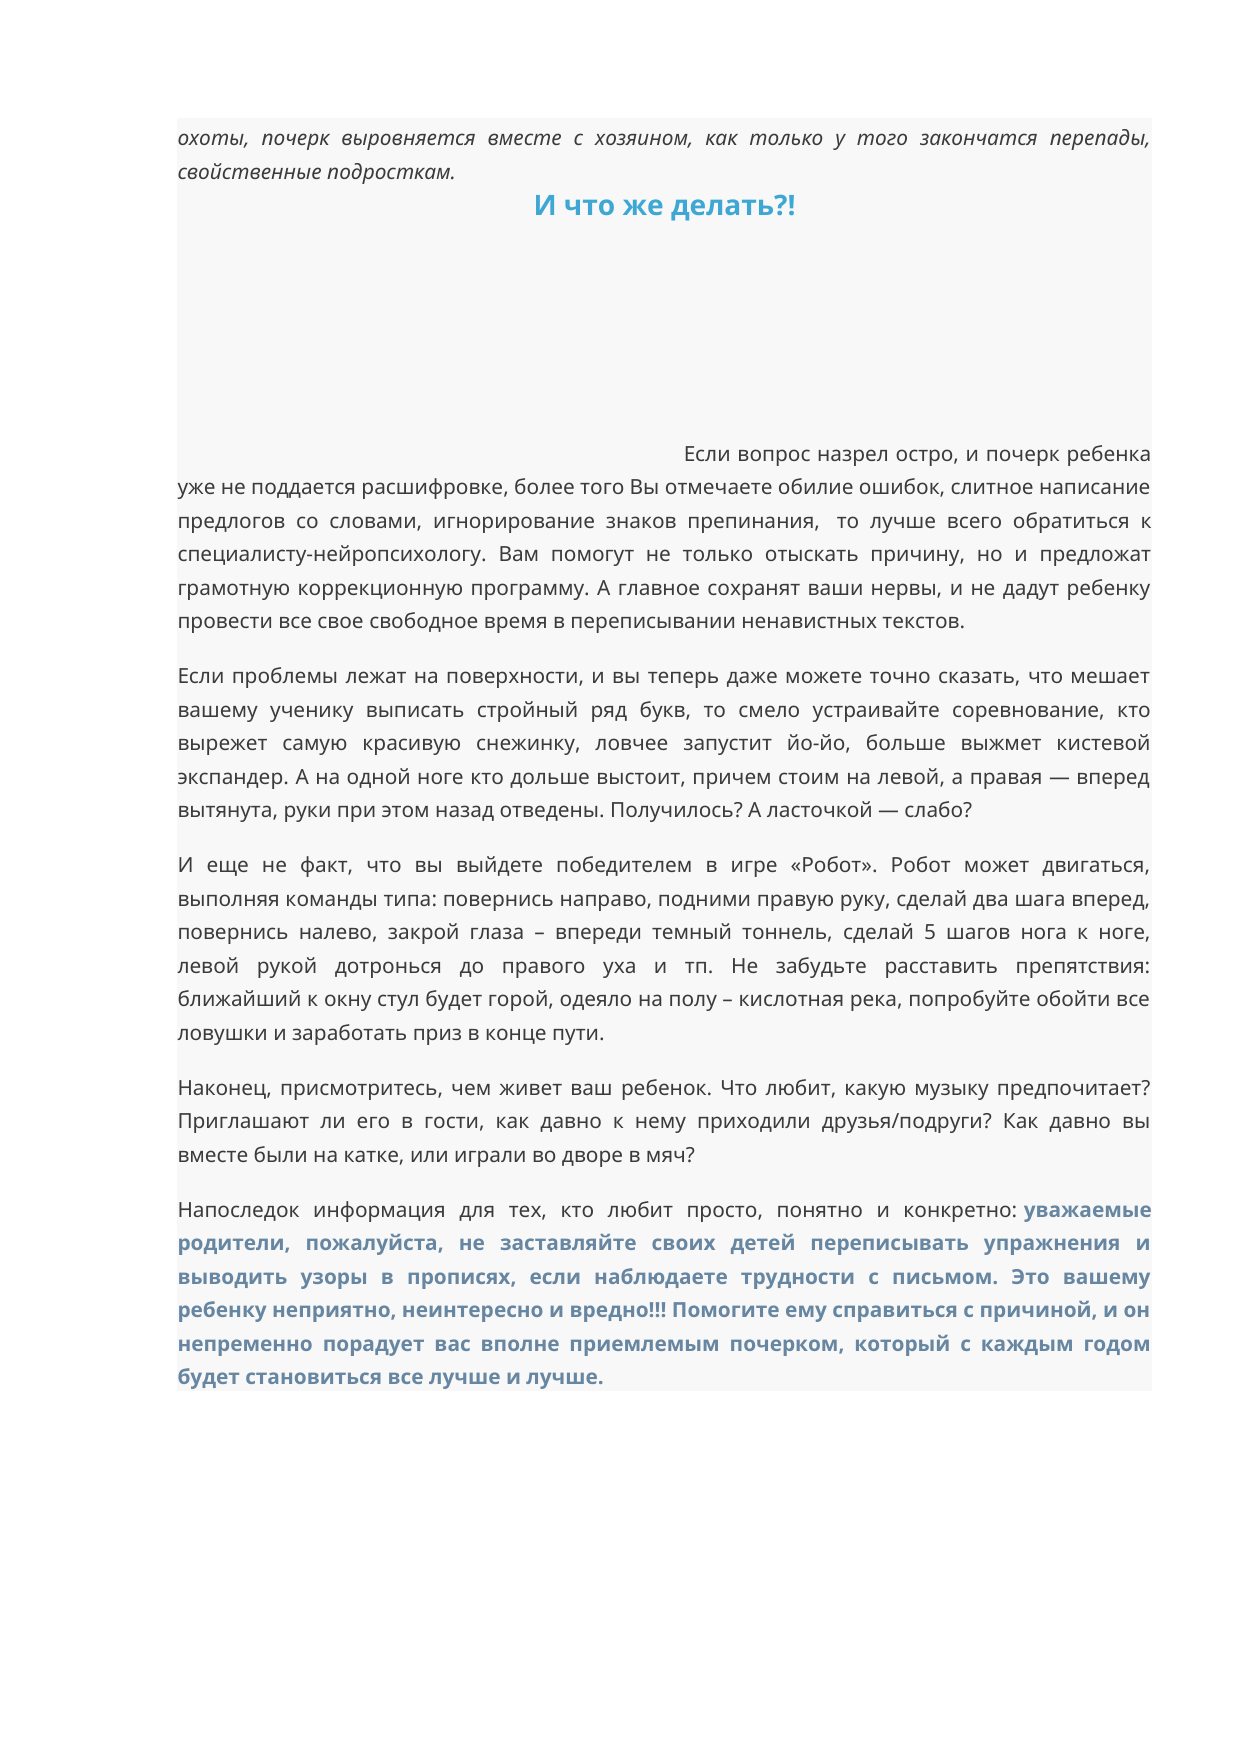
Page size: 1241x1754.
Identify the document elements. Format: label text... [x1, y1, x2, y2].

text Наконец, присмотритесь, чем живет ваш ребенок. Что любит, какую музыку предпочитает? Приглашают ли его в гости, как давно к нему приходили друзья/подруги? Как давно вы вместе были на катке, или играли во дворе в мяч? [177, 1068, 1152, 1168]
text И что же делать?! [177, 185, 1152, 223]
text Если проблемы лежат на поверхности, и вы теперь даже можете точно сказать, что мешает вашему ученику выписать стройный ряд букв, то смело устраивайте соревнование, кто вырежет самую красивую снежинку, ловчее запустит йо-йо, больше выжмет кистевой экспандер. А на одной ноге кто дольше выстоит, причем стоим на левой, а правая — вперед вытянута, руки при этом назад отведены. Получилось? А ласточкой — слабо? [177, 656, 1152, 824]
text Если вопрос назрел остро, и почерк ребенка уже не поддается расшифровке, более того Вы отмечаете обилие ошибок, слитное написание предлогов со словами, игнорирование знаков препинания, то лучше всего обратиться к специалисту-нейропсихологу. Вам помогут не только отыскать причину, но и предложат грамотную коррекционную программу. А главное сохранят ваши нервы, и не дадут ребенку провести все свое свободное время в переписывании ненавистных текстов. [177, 223, 1152, 635]
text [177, 118, 1152, 185]
text Напоследок информация для тех, кто любит просто, понятно и конкретно: уважаемые родители, пожалуйста, не заставляйте своих детей переписывать упражнения и выводить узоры в прописях, если наблюдаете трудности с письмом. Это вашему ребенку неприятно, неинтересно и вредно!!! Помогите ему справиться с причиной, и он непременно порадует вас вполне приемлемым почерком, который с каждым годом будет становиться все лучше и лучше. [177, 1189, 1152, 1391]
text И еще не факт, что вы выйдете победителем в игре «Робот». Робот может двигаться, выполняя команды типа: повернись направо, подними правую руку, сделай два шага вперед, повернись налево, закрой глаза – впереди темный тоннель, сделай 5 шагов нога к ноге, левой рукой дотронься до правого уха и тп. Не забудьте расставить препятствия: ближайший к окну стул будет горой, одеяло на полу – кислотная река, попробуйте обойти все ловушки и заработать приз в конце пути. [177, 845, 1152, 1046]
